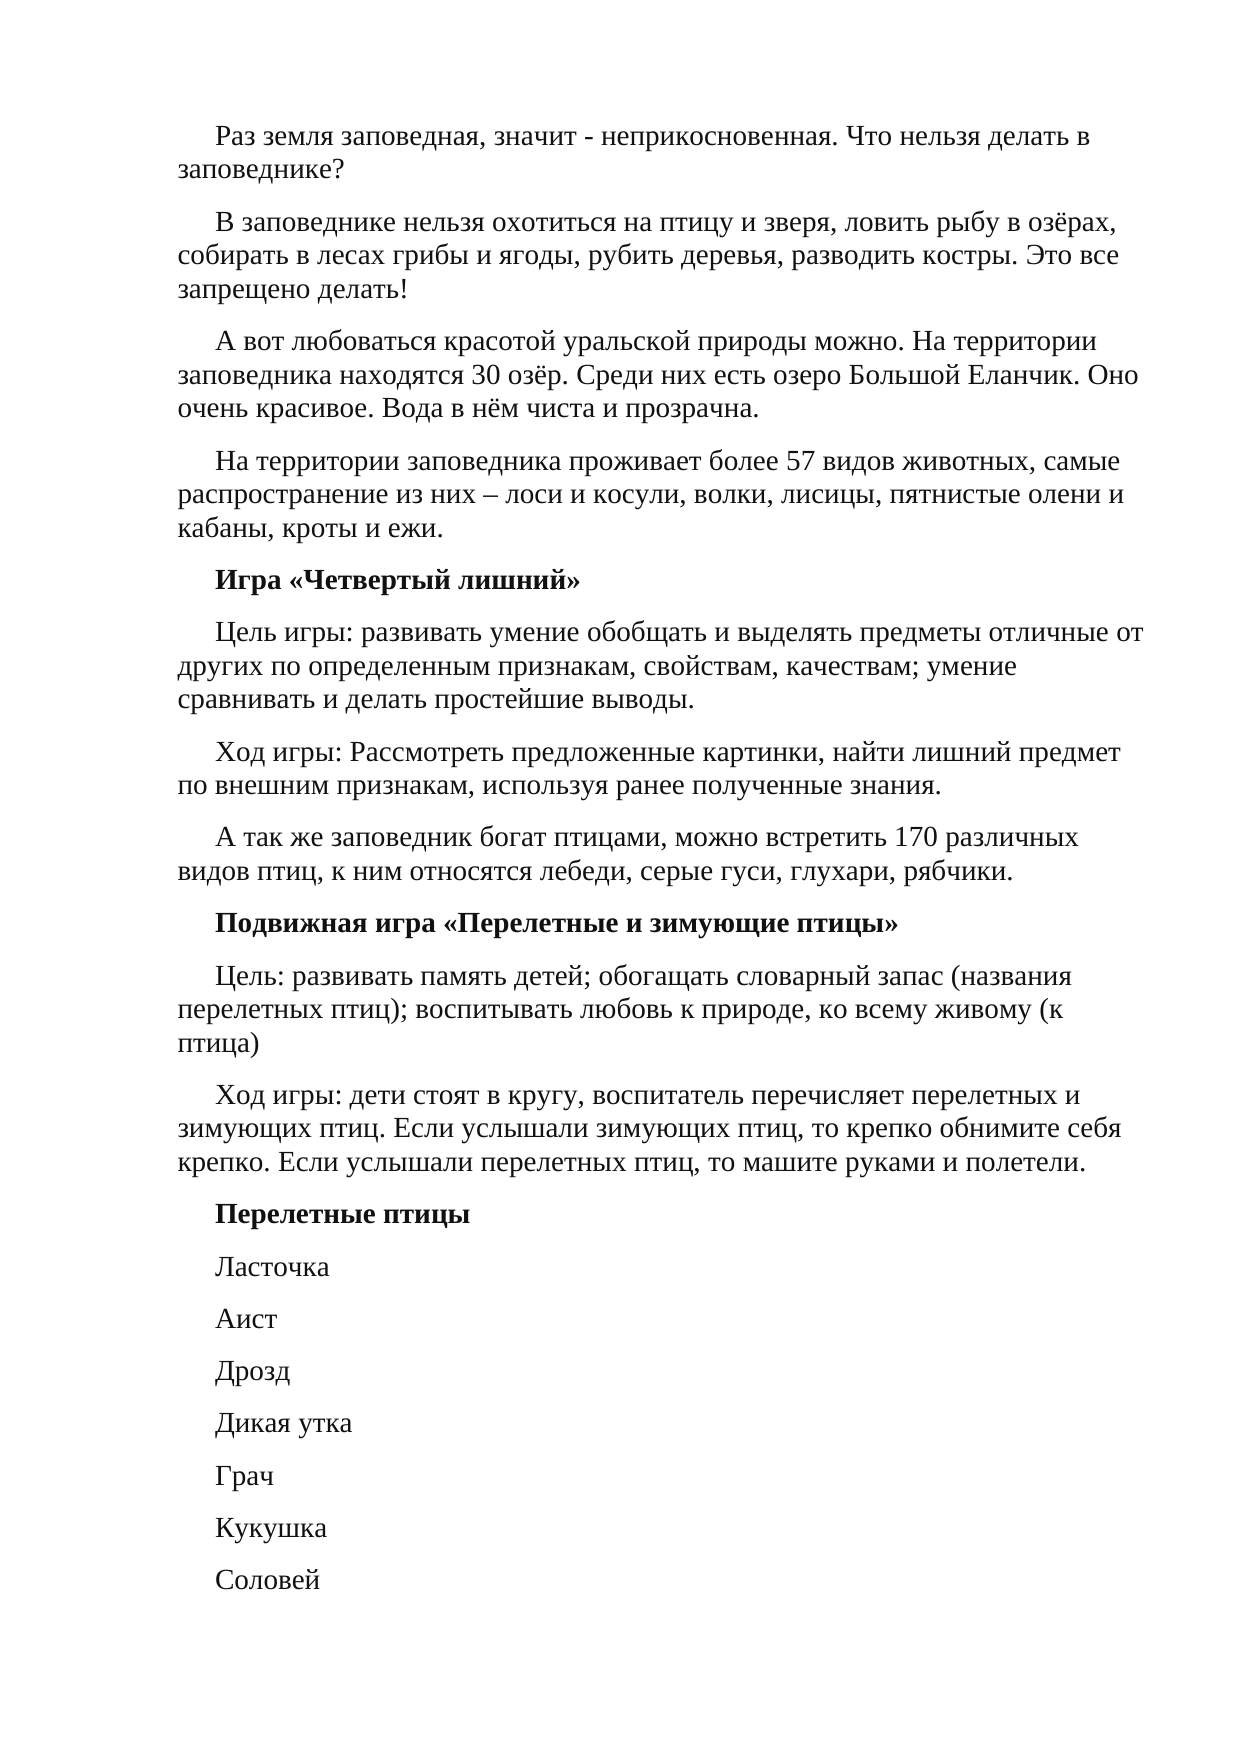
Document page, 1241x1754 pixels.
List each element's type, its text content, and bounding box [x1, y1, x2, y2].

text Цель игры: развивать умение обобщать и выделять предметы отличные от других по определенным признакам, свойствам, качествам; умение сравнивать и делать простейшие выводы. [177, 614, 1152, 715]
text Цель: развивать память детей; обогащать словарный запас (названия перелетных птиц); воспитывать любовь к природе, ко всему живому (к птица) [177, 958, 1152, 1058]
text Перелетные птицы [177, 1196, 1152, 1230]
text А так же заповедник богат птицами, можно встретить 170 различных видов птиц, к ним относятся лебеди, серые гуси, глухари, рябчики. [177, 819, 1152, 887]
text Подвижная игра «Перелетные и зимующие птицы» [177, 905, 1152, 939]
text Грач [177, 1458, 1152, 1491]
text Дикая утка [177, 1406, 1152, 1439]
text Ход игры: Рассмотреть предложенные картинки, найти лишний предмет по внешним признакам, используя ранее полученные знания. [177, 734, 1152, 801]
text На территории заповедника проживает более 57 видов животных, самые распространение из них – лоси и косули, волки, лисицы, пятнистые олени и кабаны, кроты и ежи. [177, 443, 1152, 543]
text Аист [177, 1301, 1152, 1334]
text Ход игры: дети стоят в кругу, воспитатель перечисляет перелетных и зимующих птиц. Если услышали зимующих птиц, то крепко обнимите себя крепко. Если услышали перелетных птиц, то машите руками и полетели. [177, 1077, 1152, 1178]
text Кукушка [177, 1510, 1152, 1544]
text Игра «Четвертый лишний» [177, 562, 1152, 596]
text А вот любоваться красотой уральской природы можно. На территории заповедника находятся 30 озёр. Среди них есть озеро Большой Еланчик. Оно очень красивое. Вода в нём чиста и прозрачна. [177, 323, 1152, 424]
text В заповеднике нельзя охотиться на птицу и зверя, ловить рыбу в озёрах, собирать в лесах грибы и ягоды, рубить деревья, разводить костры. Это все запрещено делать! [177, 204, 1152, 304]
text Раз земля заповедная, значит - неприкосновенная. Что нельзя делать в заповеднике? [177, 118, 1152, 185]
text Дрозд [177, 1353, 1152, 1387]
text Ласточка [177, 1249, 1152, 1282]
text Соловей [177, 1562, 1152, 1596]
